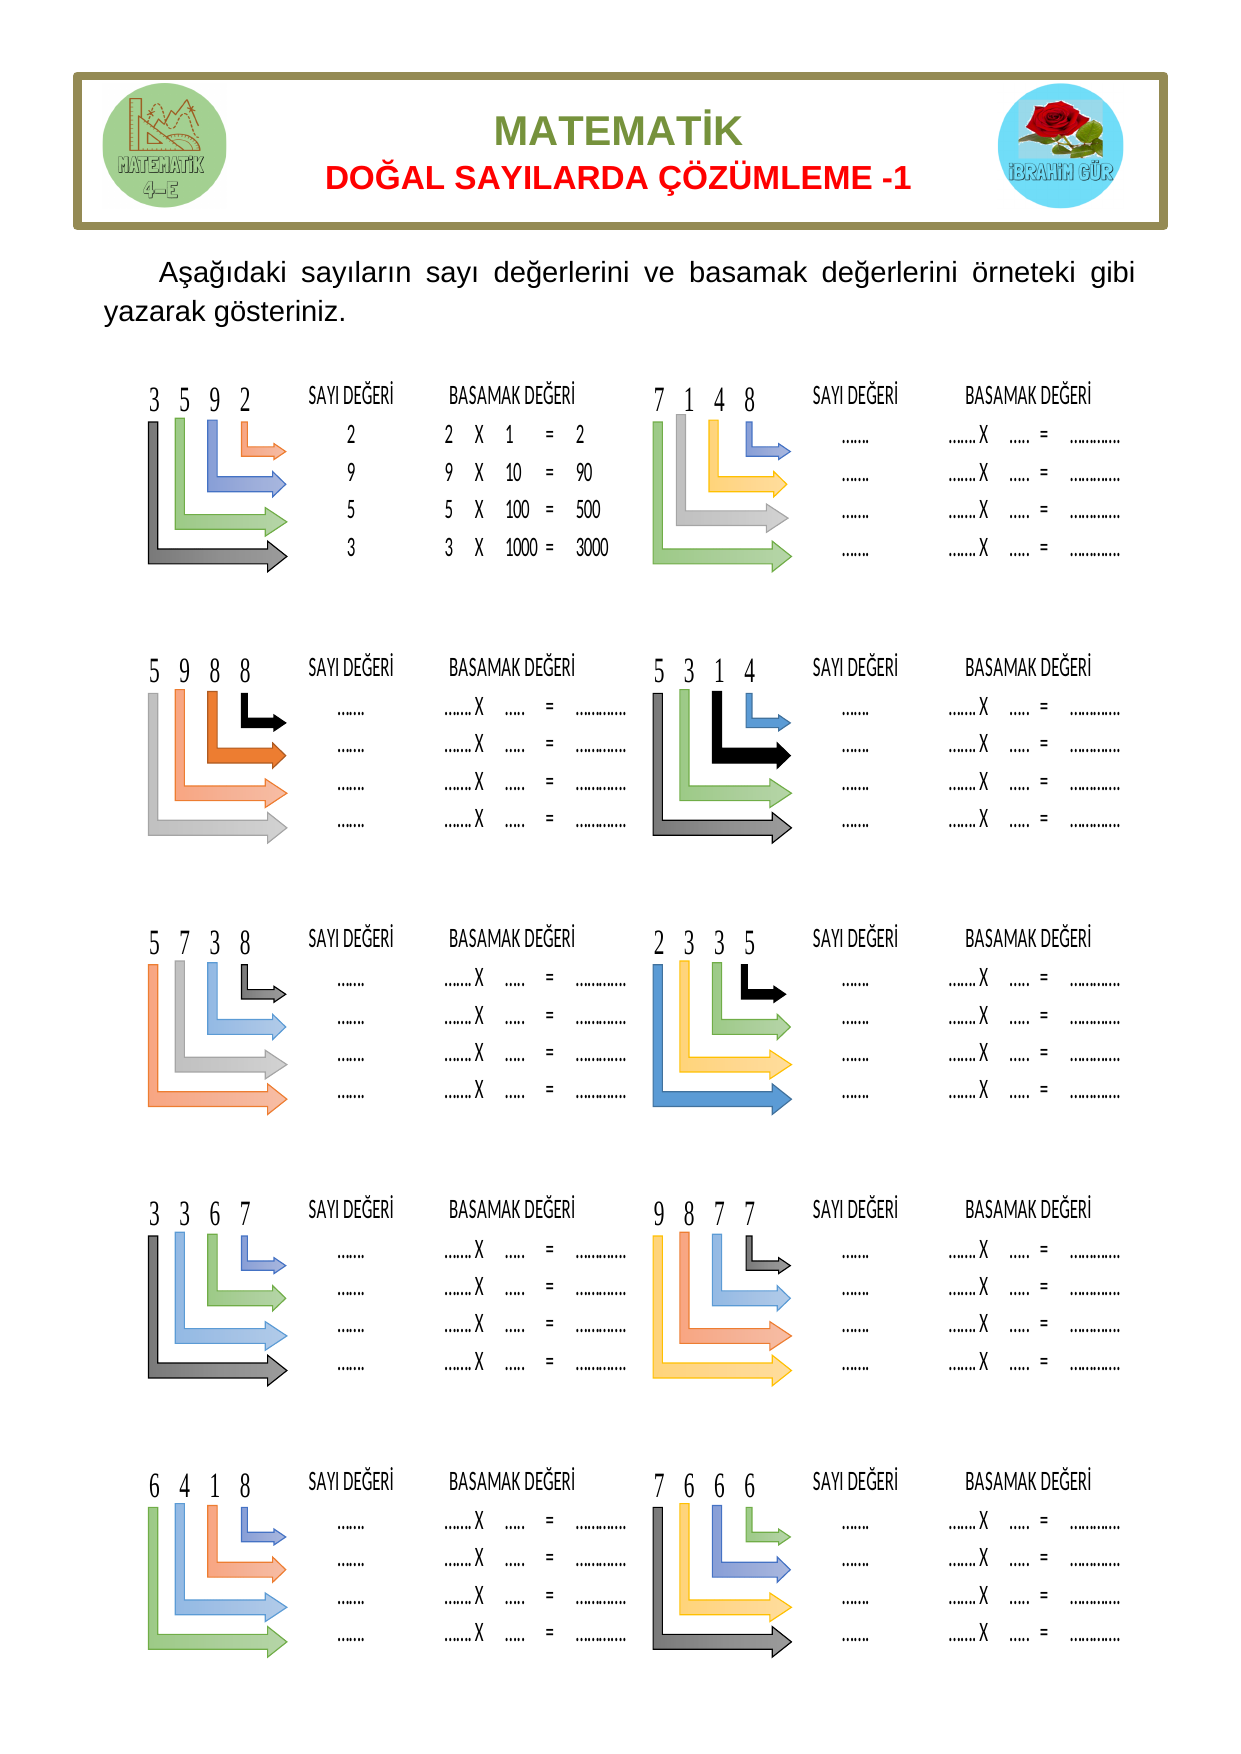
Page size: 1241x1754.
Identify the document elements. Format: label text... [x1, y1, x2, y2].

picture [102, 83, 227, 209]
text Aşağıdaki sayıların sayı değerlerini ve basamak değerlerini örneteki gibi yazarak gösteriniz. [103, 255, 1137, 327]
picture [997, 83, 1124, 209]
